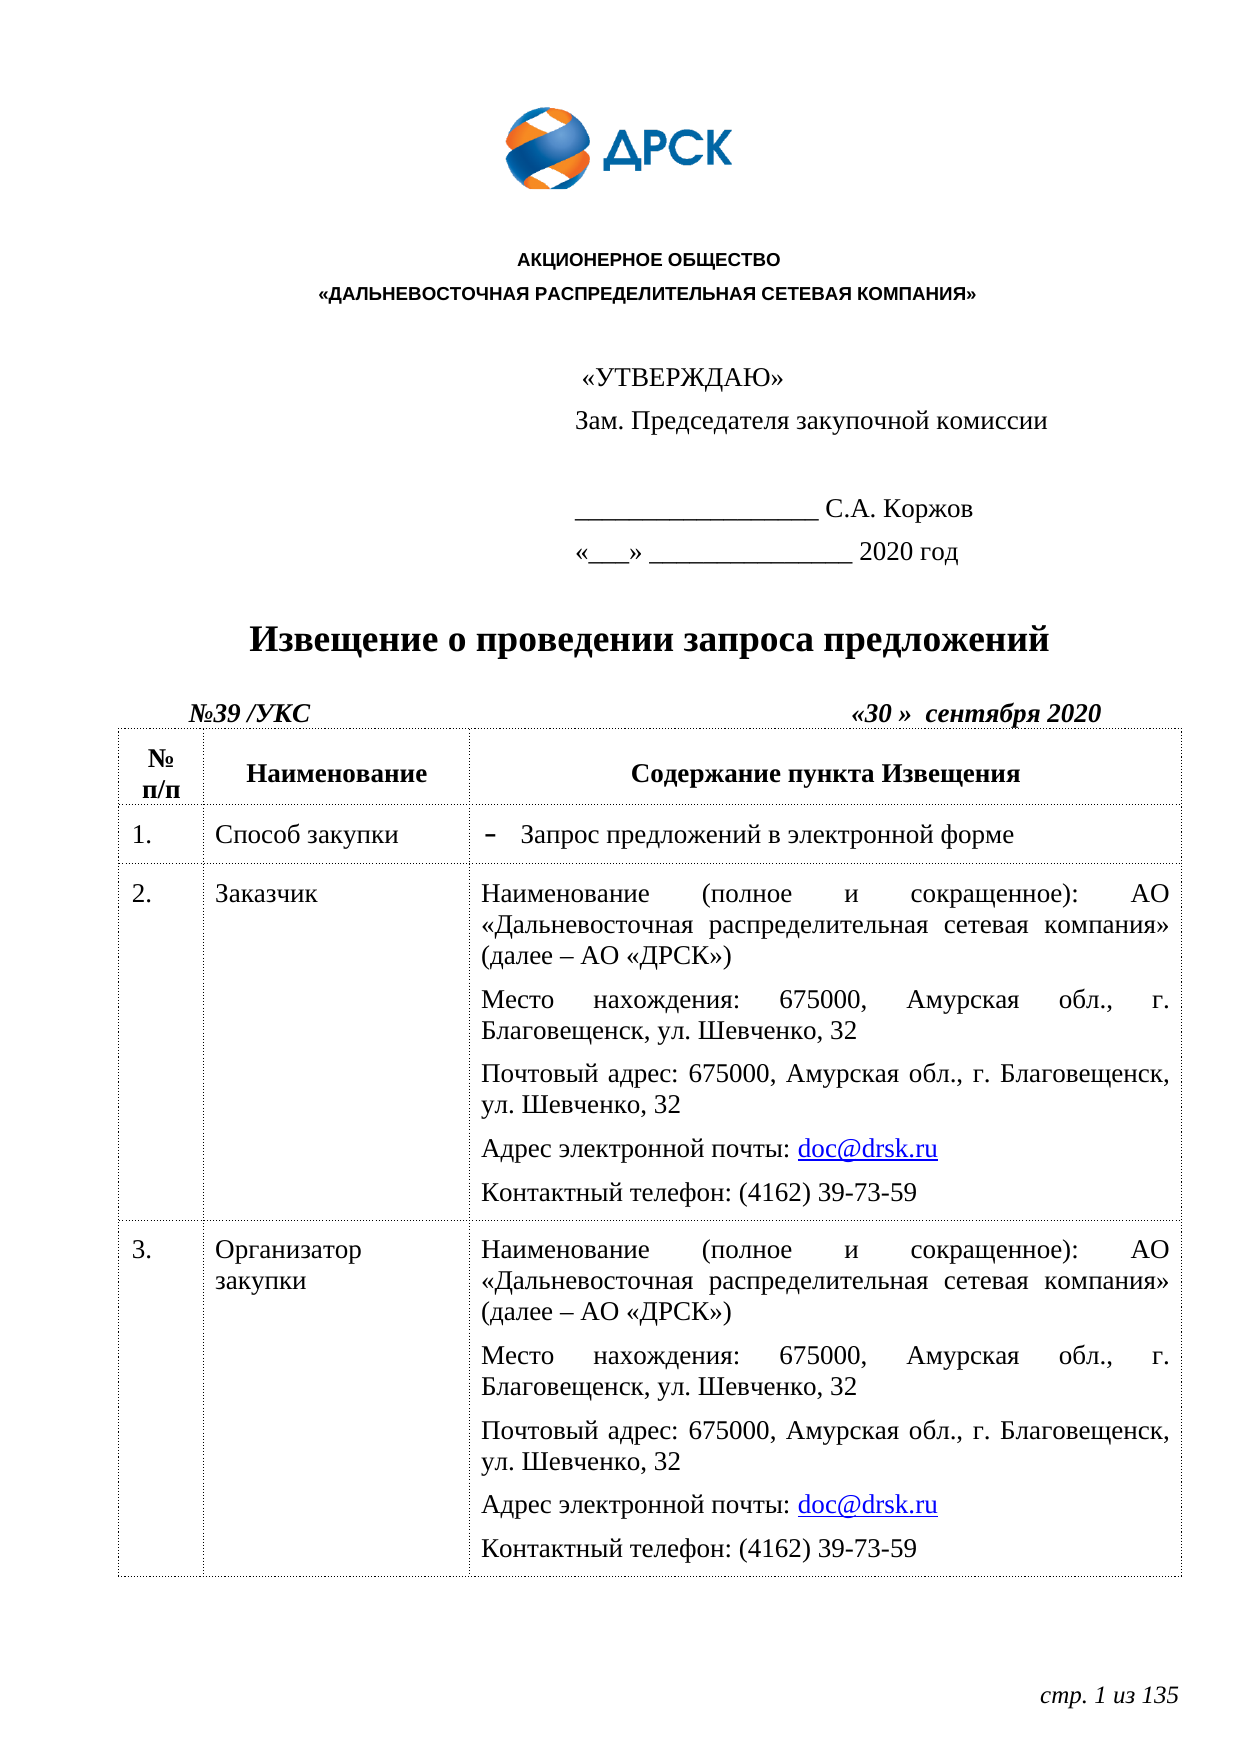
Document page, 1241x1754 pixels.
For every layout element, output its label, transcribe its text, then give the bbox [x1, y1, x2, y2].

table_header № п/п [119, 728, 204, 804]
text «УТВЕРЖДАЮ» [575, 361, 1181, 392]
table_cell Наименование (полное и сокращенное): АО «Дальневосточная распределительная сетевая компания» (далее – АО «ДРСК») Место нахождения: 675000, Амурская обл., г. Благовещенск, ул. Шевченко, 32 Почтовый адрес: 675000, Амурская обл., г. Благовещенск, ул. Шевченко, 32 Адрес электронной почты: doc@drsk.ru Контактный телефон: (4162) 39-73-59 [470, 863, 1182, 1219]
table_cell [119, 1220, 204, 1576]
text «___» _______________ 2020 год [575, 535, 1181, 567]
text __________________ С.А. Коржов [575, 492, 1181, 523]
table_cell Организатор закупки [204, 1220, 469, 1576]
table_header «30 » сентября 2020 [617, 697, 1115, 728]
table_cell Способ закупки [204, 804, 469, 863]
text Извещение о проведении запроса предложений [118, 617, 1181, 660]
table_cell Заказчик [204, 863, 469, 1219]
table_header АКЦИОНЕРНОЕ ОБЩЕСТВО «ДАЛЬНЕВОСТОЧНАЯ РАСПРЕДЕЛИТЕЛЬНАЯ СЕТЕВАЯ КОМПАНИЯ» [118, 193, 1178, 305]
table_cell [119, 804, 204, 863]
picture [502, 104, 749, 193]
table_cell [119, 863, 204, 1219]
text Зам. Председателя закупочной комиссии [575, 404, 1181, 436]
table_cell Наименование (полное и сокращенное): АО «Дальневосточная распределительная сетевая компания» (далее – АО «ДРСК») Место нахождения: 675000, Амурская обл., г. Благовещенск, ул. Шевченко, 32 Почтовый адрес: 675000, Амурская обл., г. Благовещенск, ул. Шевченко, 32 Адрес электронной почты: doc@drsk.ru Контактный телефон: (4162) 39-73-59 [470, 1220, 1182, 1576]
table_cell Запрос предложений в электронной форме [470, 804, 1182, 863]
table_header Содержание пункта Извещения [470, 728, 1182, 804]
table_header №39 /УКС [118, 697, 617, 728]
table_header Наименование [204, 728, 469, 804]
